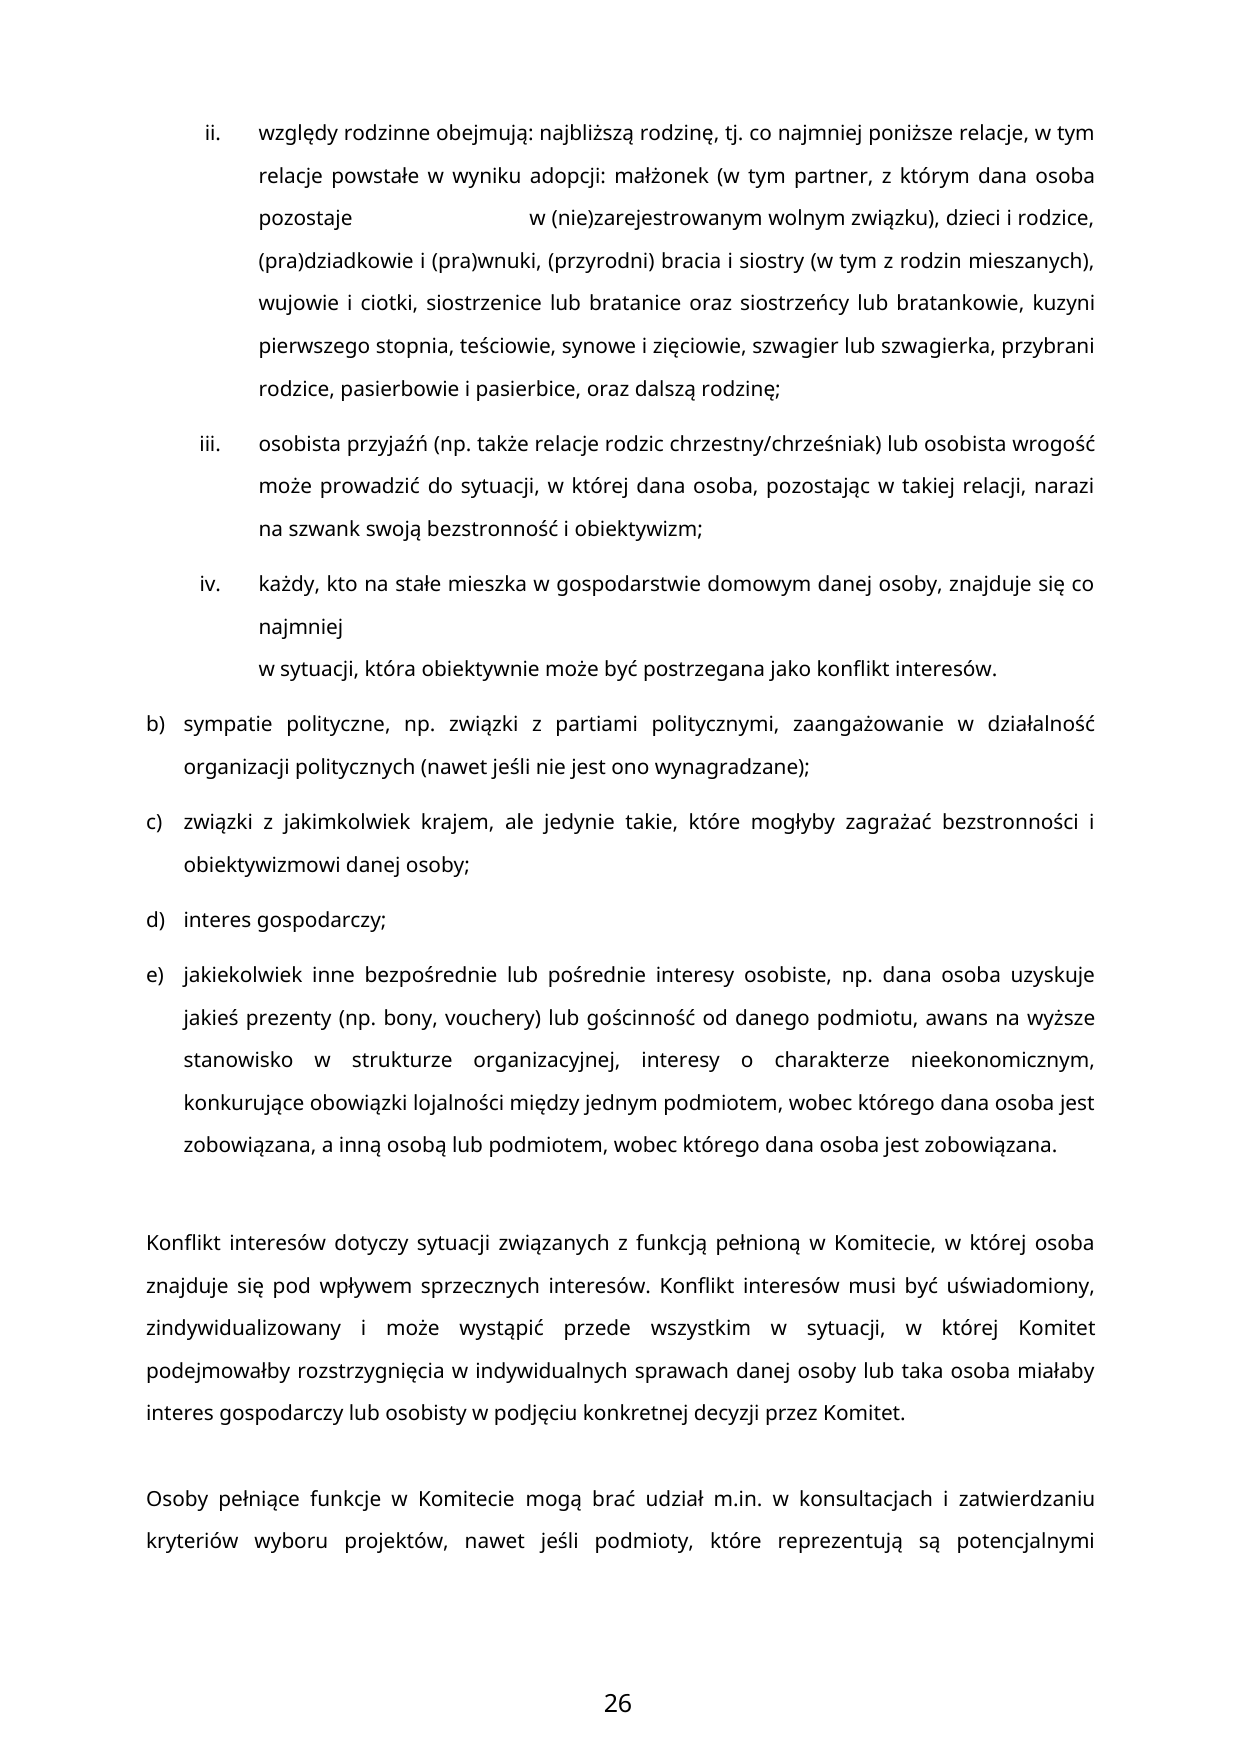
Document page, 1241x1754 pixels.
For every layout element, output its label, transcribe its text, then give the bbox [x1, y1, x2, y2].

list względy rodzinne obejmują: najbliższą rodzinę, tj. co najmniej poniższe relacje, w tym relacje powstałe w wyniku adopcji: małżonek (w tym partner, z którym dana osoba pozostaje w (nie)zarejestrowanym wolnym związku), dzieci i rodzice, (pra)dziadkowie i (pra)wnuki, (przyrodni) bracia i siostry (w tym z rodzin mieszanych), wujowie i ciotki, siostrzenice lub bratanice oraz siostrzeńcy lub bratankowie, kuzyni pierwszego stopnia, teściowie, synowe i zięciowie, szwagier lub szwagierka, przybrani rodzice, pasierbowie i pasierbice, oraz dalszą rodzinę; [221, 118, 1096, 402]
list jakiekolwiek inne bezpośrednie lub pośrednie interesy osobiste, np. dana osoba uzyskuje jakieś prezenty (np. bony, vouchery) lub gościnność od danego podmiotu, awans na wyższe stanowisko w strukturze organizacyjnej, interesy o charakterze nieekonomicznym, konkurujące obowiązki lojalności między jednym podmiotem, wobec którego dana osoba jest zobowiązana, a inną osobą lub podmiotem, wobec którego dana osoba jest zobowiązana. [146, 960, 1096, 1159]
list osobista przyjaźń (np. także relacje rodzic chrzestny/chrześniak) lub osobista wrogość może prowadzić do sytuacji, w której dana osoba, pozostając w takiej relacji, narazi na szwank swoją bezstronność i obiektywizm; [221, 429, 1096, 542]
list związki z jakimkolwiek krajem, ale jedynie takie, które mogłyby zagrażać bezstronności i obiektywizmowi danej osoby; [146, 807, 1096, 878]
text Konflikt interesów dotyczy sytuacji związanych z funkcją pełnioną w Komitecie, w której osoba znajduje się pod wpływem sprzecznych interesów. Konflikt interesów musi być uświadomiony, zindywidualizowany i może wystąpić przede wszystkim w sytuacji, w której Komitet podejmowałby rozstrzygnięcia w indywidualnych sprawach danej osoby lub taka osoba miałaby interes gospodarczy lub osobisty w podjęciu konkretnej decyzji przez Komitet. [146, 1228, 1096, 1427]
list interes gospodarczy; [146, 905, 1096, 933]
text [146, 1484, 1096, 1555]
list każdy, kto na stałe mieszka w gospodarstwie domowym danej osoby, znajduje się co najmniej w sytuacji, która obiektywnie może być postrzegana jako konflikt interesów. [221, 569, 1096, 683]
list sympatie polityczne, np. związki z partiami politycznymi, zaangażowanie w działalność organizacji politycznych (nawet jeśli nie jest ono wynagradzane); [146, 709, 1096, 781]
